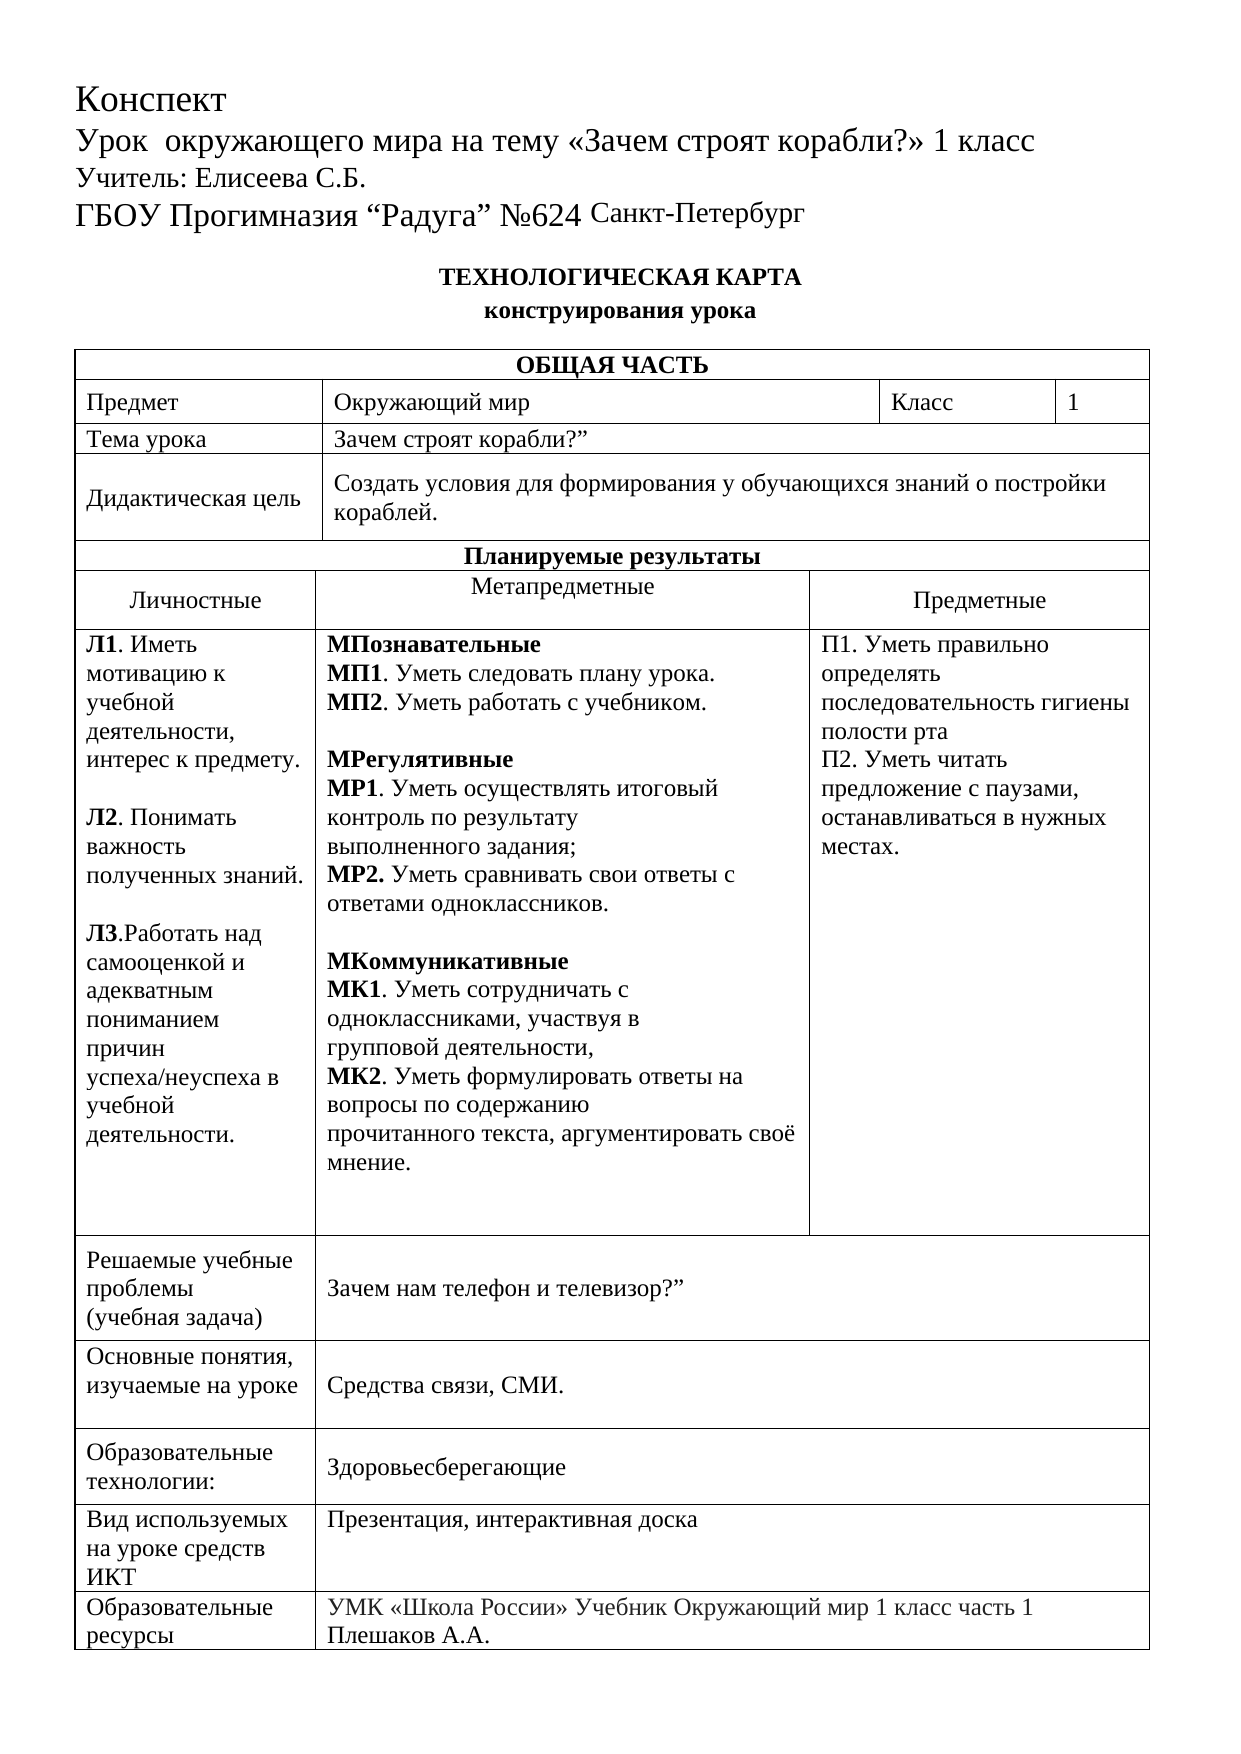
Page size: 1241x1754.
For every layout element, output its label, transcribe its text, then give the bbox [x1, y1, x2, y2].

table_cell Предмет [76, 380, 322, 423]
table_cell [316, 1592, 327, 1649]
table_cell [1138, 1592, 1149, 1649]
table_cell Зачем нам телефон и телевизор?” [316, 1236, 1149, 1339]
table_cell Средства связи, СМИ. [316, 1341, 1149, 1427]
table_cell Зачем строят корабли?” [323, 424, 1149, 453]
table_cell П1. Уметь правильно определять последовательность гигиены полости рта П2. Уметь читать предложение с паузами, останавливаться в нужных местах. [810, 630, 1149, 1235]
table_cell Вид используемых на уроке средств ИКТ [76, 1505, 315, 1591]
table_cell Планируемые результаты [76, 541, 1149, 570]
table_cell Образовательные технологии: [76, 1429, 315, 1503]
text Урок окружающего мира на тему «Зачем строят корабли?» 1 класс [75, 119, 1165, 159]
table_cell Дидактическая цель [76, 454, 322, 540]
table_cell Решаемые учебные проблемы (учебная задача) [76, 1236, 315, 1339]
table_cell МПознавательные МП1. Уметь следовать плану урока. МП2. Уметь работать с учебником. МРегулятивные МР1. Уметь осуществлять итоговый контроль по результату выполненного задания; МР2. Уметь сравнивать свои ответы с ответами одноклассников. МКоммуникативные МК1. Уметь сотрудничать с одноклассниками, участвуя в групповой деятельности, МК2. Уметь формулировать ответы на вопросы по содержанию прочитанного текста, аргументировать своё мнение. [316, 630, 809, 1235]
table_header ОБЩАЯ ЧАСТЬ [76, 350, 1149, 378]
table_cell Личностные [76, 571, 315, 628]
table_cell Предметные [810, 571, 1149, 628]
table_cell Л1. Иметь мотивацию к учебной деятельности, интерес к предмету. Л2. Понимать важность полученных знаний. Л3.Работать над самооценкой и адекватным пониманием причин успеха/неуспеха в учебной деятельности. [76, 630, 315, 1235]
table_cell Создать условия для формирования у обучающихся знаний о постройки кораблей. [323, 454, 1149, 540]
table_cell 1 [1056, 380, 1149, 423]
table_cell Метапредметные [316, 571, 809, 628]
text Учитель: Елисеева С.Б. [75, 159, 1165, 194]
table_cell Класс [880, 380, 1055, 423]
text ГБОУ Прогимназия “Радуга” №624 Санкт-Петербург [75, 194, 1165, 233]
table_cell Окружающий мир [323, 380, 879, 423]
text ТЕХНОЛОГИЧЕСКАЯ КАРТА конструирования урока [75, 262, 1165, 324]
table_cell Здоровьесберегающие [316, 1429, 1149, 1503]
table_cell Презентация, интерактивная доска [316, 1505, 1149, 1591]
table_cell Основные понятия, изучаемые на уроке [76, 1341, 315, 1427]
text Конспект [75, 75, 1165, 119]
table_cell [76, 1592, 315, 1649]
table_cell Тема урока [76, 424, 322, 453]
